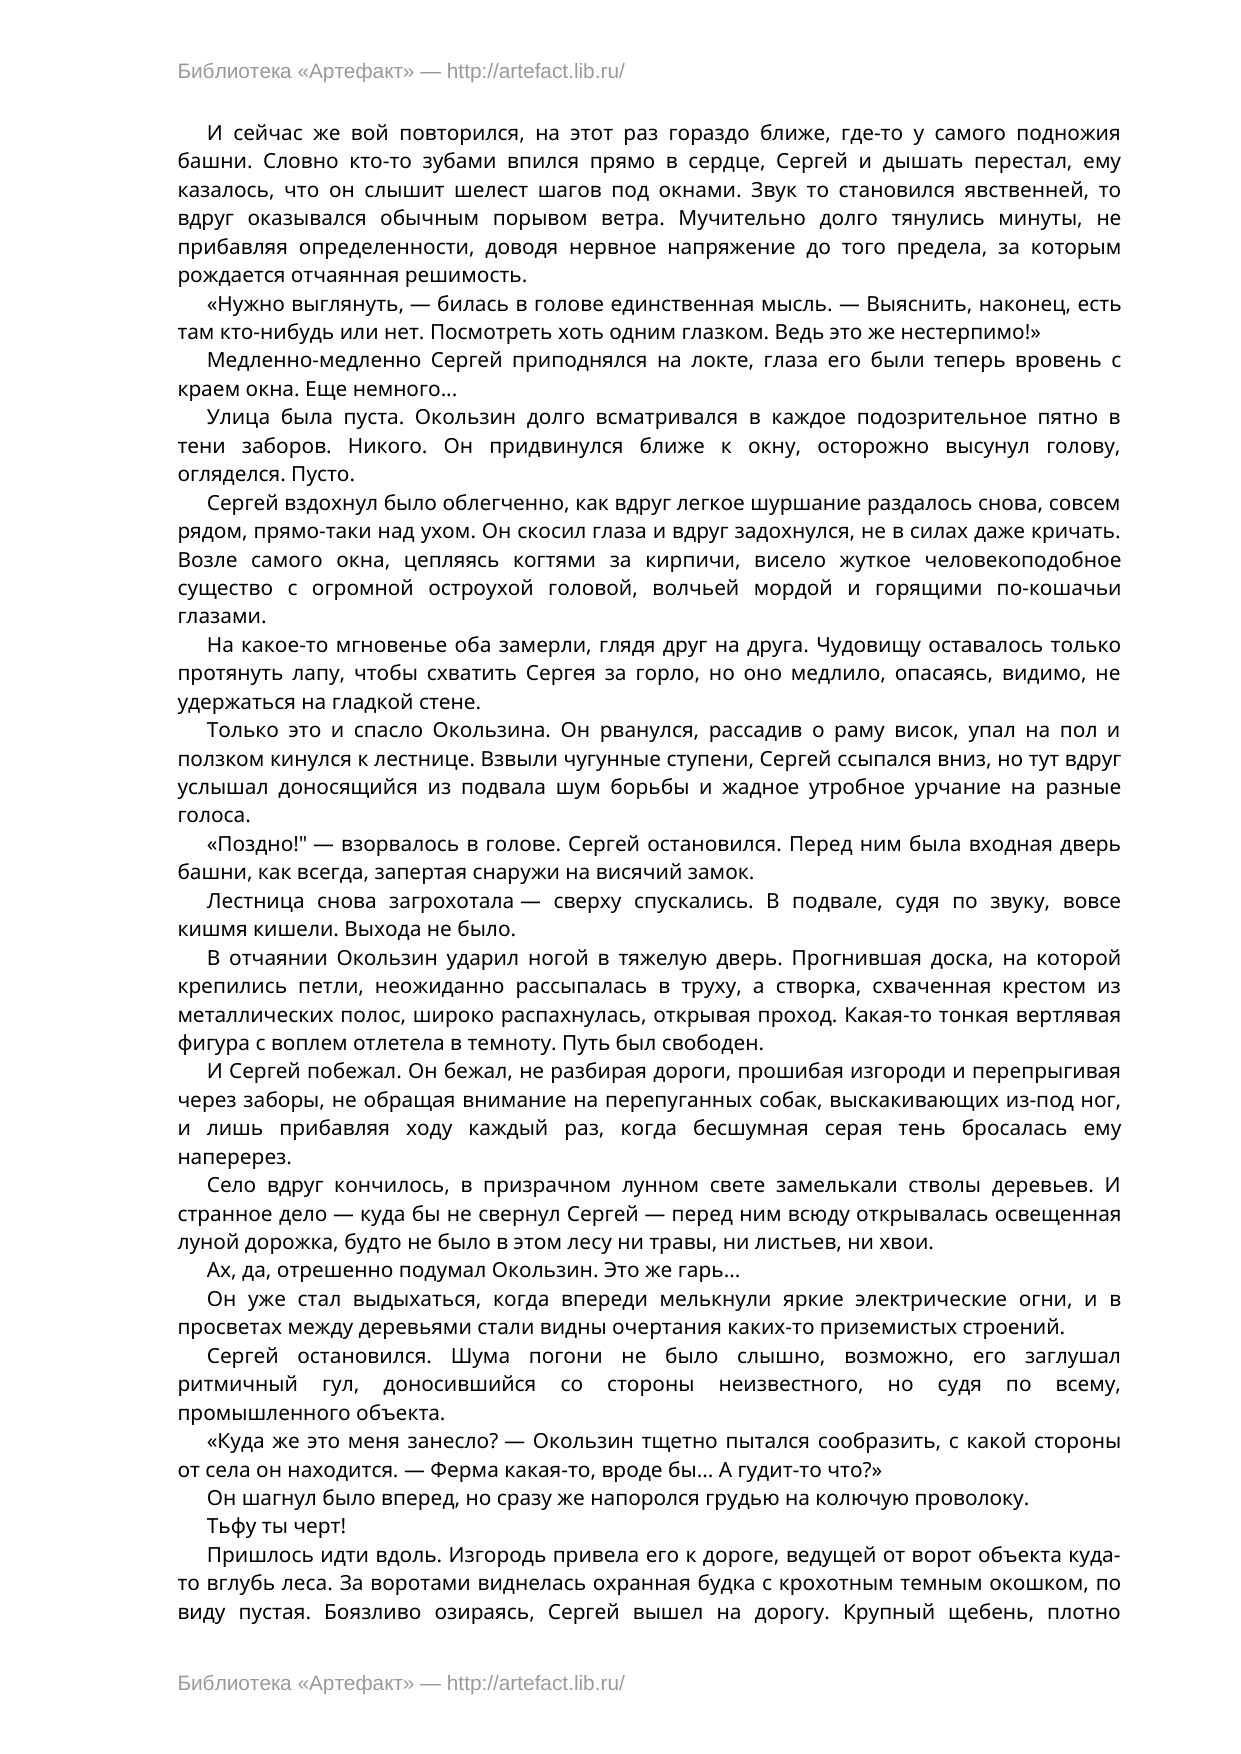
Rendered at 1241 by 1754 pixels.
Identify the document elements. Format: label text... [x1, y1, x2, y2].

text Тьфу ты черт! [177, 1512, 1122, 1540]
text И Сергей побежал. Он бежал, не разбирая дороги, прошибая изгороди и перепрыгивая через заборы, не обращая внимание на перепуганных собак, выскакивающих из-под ног, и лишь прибавляя ходу каждый раз, когда бесшумная серая тень бросалась ему наперерез. [177, 1057, 1122, 1170]
text Улица была пуста. Окользин долго всматривался в каждое подозрительное пятно в тени заборов. Никого. Он придвинулся ближе к окну, осторожно высунул голову, огляделся. Пусто. [177, 402, 1122, 488]
text Только это и спасло Окользина. Он рванулся, рассадив о раму висок, упал на пол и ползком кинулся к лестнице. Взвыли чугунные ступени, Сергей ссыпался вниз, но тут вдруг услышал доносящийся из подвала шум борьбы и жадное утробное урчание на разные голоса. [177, 715, 1122, 829]
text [177, 1540, 1122, 1625]
text Село вдруг кончилось, в призрачном лунном свете замелькали стволы деревьев. И странное дело — куда бы не свернул Сергей — перед ним всюду открывалась освещенная луной дорожка, будто не было в этом лесу ни травы, ни листьев, ни хвои. [177, 1170, 1122, 1256]
text Сергей вздохнул было облегченно, как вдруг легкое шуршание раздалось снова, совсем рядом, прямо-таки над ухом. Он скосил глаза и вдруг задохнулся, не в силах даже кричать. Возле самого окна, цепляясь когтями за кирпичи, висело жуткое человекоподобное существо с огромной остроухой головой, волчьей мордой и горящими по-кошачьи глазами. [177, 488, 1122, 630]
text Лестница снова загрохотала — сверху спускались. В подвале, судя по звуку, вовсе кишмя кишели. Выхода не было. [177, 886, 1122, 943]
text Он шагнул было вперед, но сразу же напоролся грудью на колючую проволоку. [177, 1483, 1122, 1512]
text «Куда же это меня занесло? — Окользин тщетно пытался сообразить, с какой стороны от села он находится. — Ферма какая-то, вроде бы... А гудит-то что?» [177, 1426, 1122, 1483]
text «Поздно!" — взорвалось в голове. Сергей остановился. Перед ним была входная дверь башни, как всегда, запертая снаружи на висячий замок. [177, 829, 1122, 886]
text И сейчас же вой повторился, на этот раз гораздо ближе, где-то у самого подножия башни. Словно кто-то зубами впился прямо в сердце, Сергей и дышать перестал, ему казалось, что он слышит шелест шагов под окнами. Звук то становился явственней, то вдруг оказывался обычным порывом ветра. Мучительно долго тянулись минуты, не прибавляя определенности, доводя нервное напряжение до того предела, за которым рождается отчаянная решимость. [177, 118, 1122, 289]
text «Нужно выглянуть, — билась в голове единственная мысль. — Выяснить, наконец, есть там кто-нибудь или нет. Посмотреть хоть одним глазком. Ведь это же нестерпимо!» [177, 289, 1122, 346]
text Сергей остановился. Шума погони не было слышно, возможно, его заглушал ритмичный гул, доносившийся со стороны неизвестного, но судя по всему, промышленного объекта. [177, 1341, 1122, 1426]
text В отчаянии Окользин ударил ногой в тяжелую дверь. Прогнившая доска, на которой крепились петли, неожиданно рассыпалась в труху, а створка, схваченная крестом из металлических полос, широко распахнулась, открывая проход. Какая-то тонкая вертлявая фигура с воплем отлетела в темноту. Путь был свободен. [177, 943, 1122, 1057]
text На какое-то мгновенье оба замерли, глядя друг на друга. Чудовищу оставалось только протянуть лапу, чтобы схватить Сергея за горло, но оно медлило, опасаясь, видимо, не удержаться на гладкой стене. [177, 630, 1122, 715]
text Медленно-медленно Сергей приподнялся на локте, глаза его были теперь вровень с краем окна. Еще немного... [177, 346, 1122, 402]
text Он уже стал выдыхаться, когда впереди мелькнули яркие электрические огни, и в просветах между деревьями стали видны очертания каких-то приземистых строений. [177, 1284, 1122, 1341]
text Ах, да, отрешенно подумал Окользин. Это же гарь... [177, 1256, 1122, 1284]
